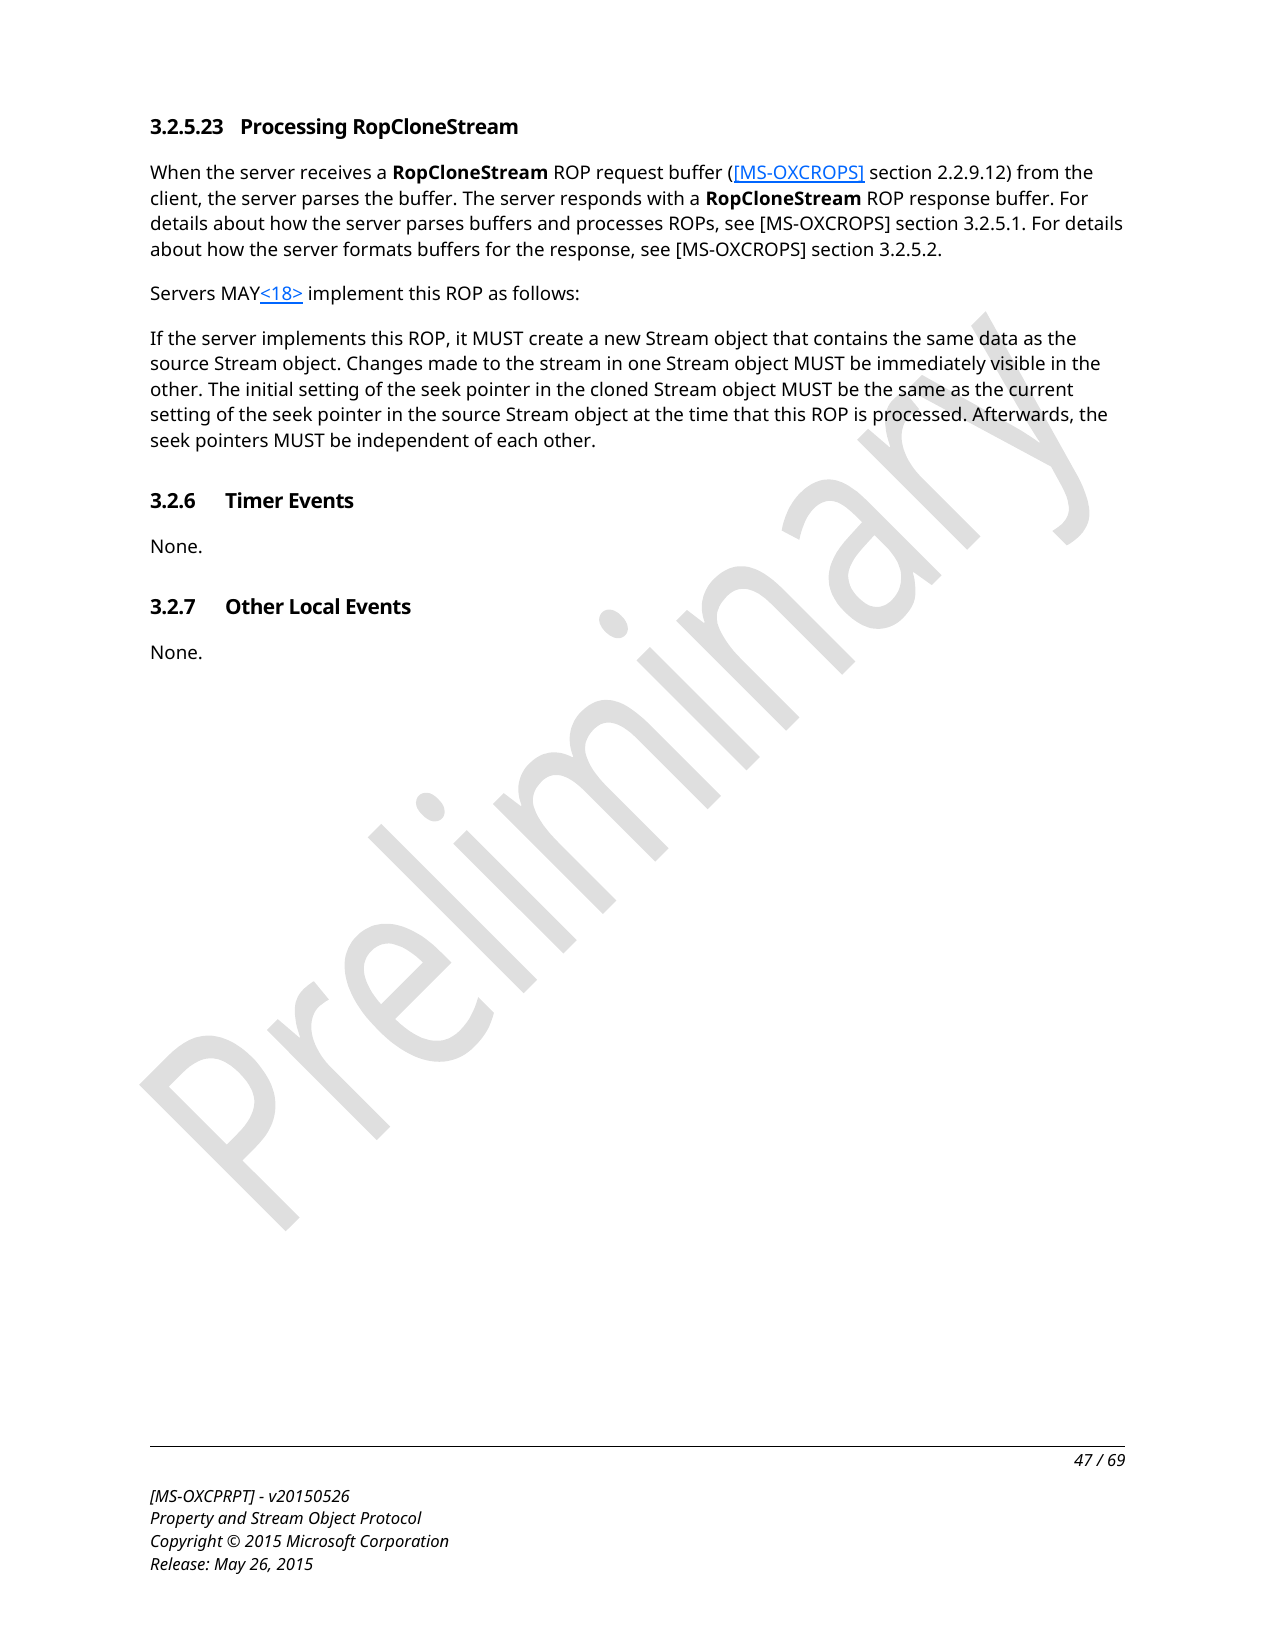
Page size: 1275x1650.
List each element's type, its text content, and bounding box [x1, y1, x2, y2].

subtitle Timer Events [150, 486, 1125, 514]
text Servers MAY<18> implement this ROP as follows: [150, 281, 1125, 306]
text If the server implements this ROP, it MUST create a new Stream object that contains the same data as the source Stream object. Changes made to the stream in one Stream object MUST be immediately visible in the other. The initial setting of the seek pointer in the cloned Stream object MUST be the same as the current setting of the seek pointer in the source Stream object at the time that this ROP is processed. Afterwards, the seek pointers MUST be independent of each other. [150, 325, 1125, 452]
text None. [150, 533, 1125, 558]
text When the server receives a RopCloneStream ROP request buffer ([MS-OXCROPS] section 2.2.9.12) from the client, the server parses the buffer. The server responds with a RopCloneStream ROP response buffer. For details about how the server parses buffers and processes ROPs, see [MS-OXCROPS] section 3.2.5.1. For details about how the server formats buffers for the response, see [MS-OXCROPS] section 3.2.5.2. [150, 160, 1125, 262]
text None. [150, 639, 1125, 664]
subtitle Other Local Events [150, 592, 1125, 620]
subtitle Processing RopCloneStream [150, 112, 1125, 141]
